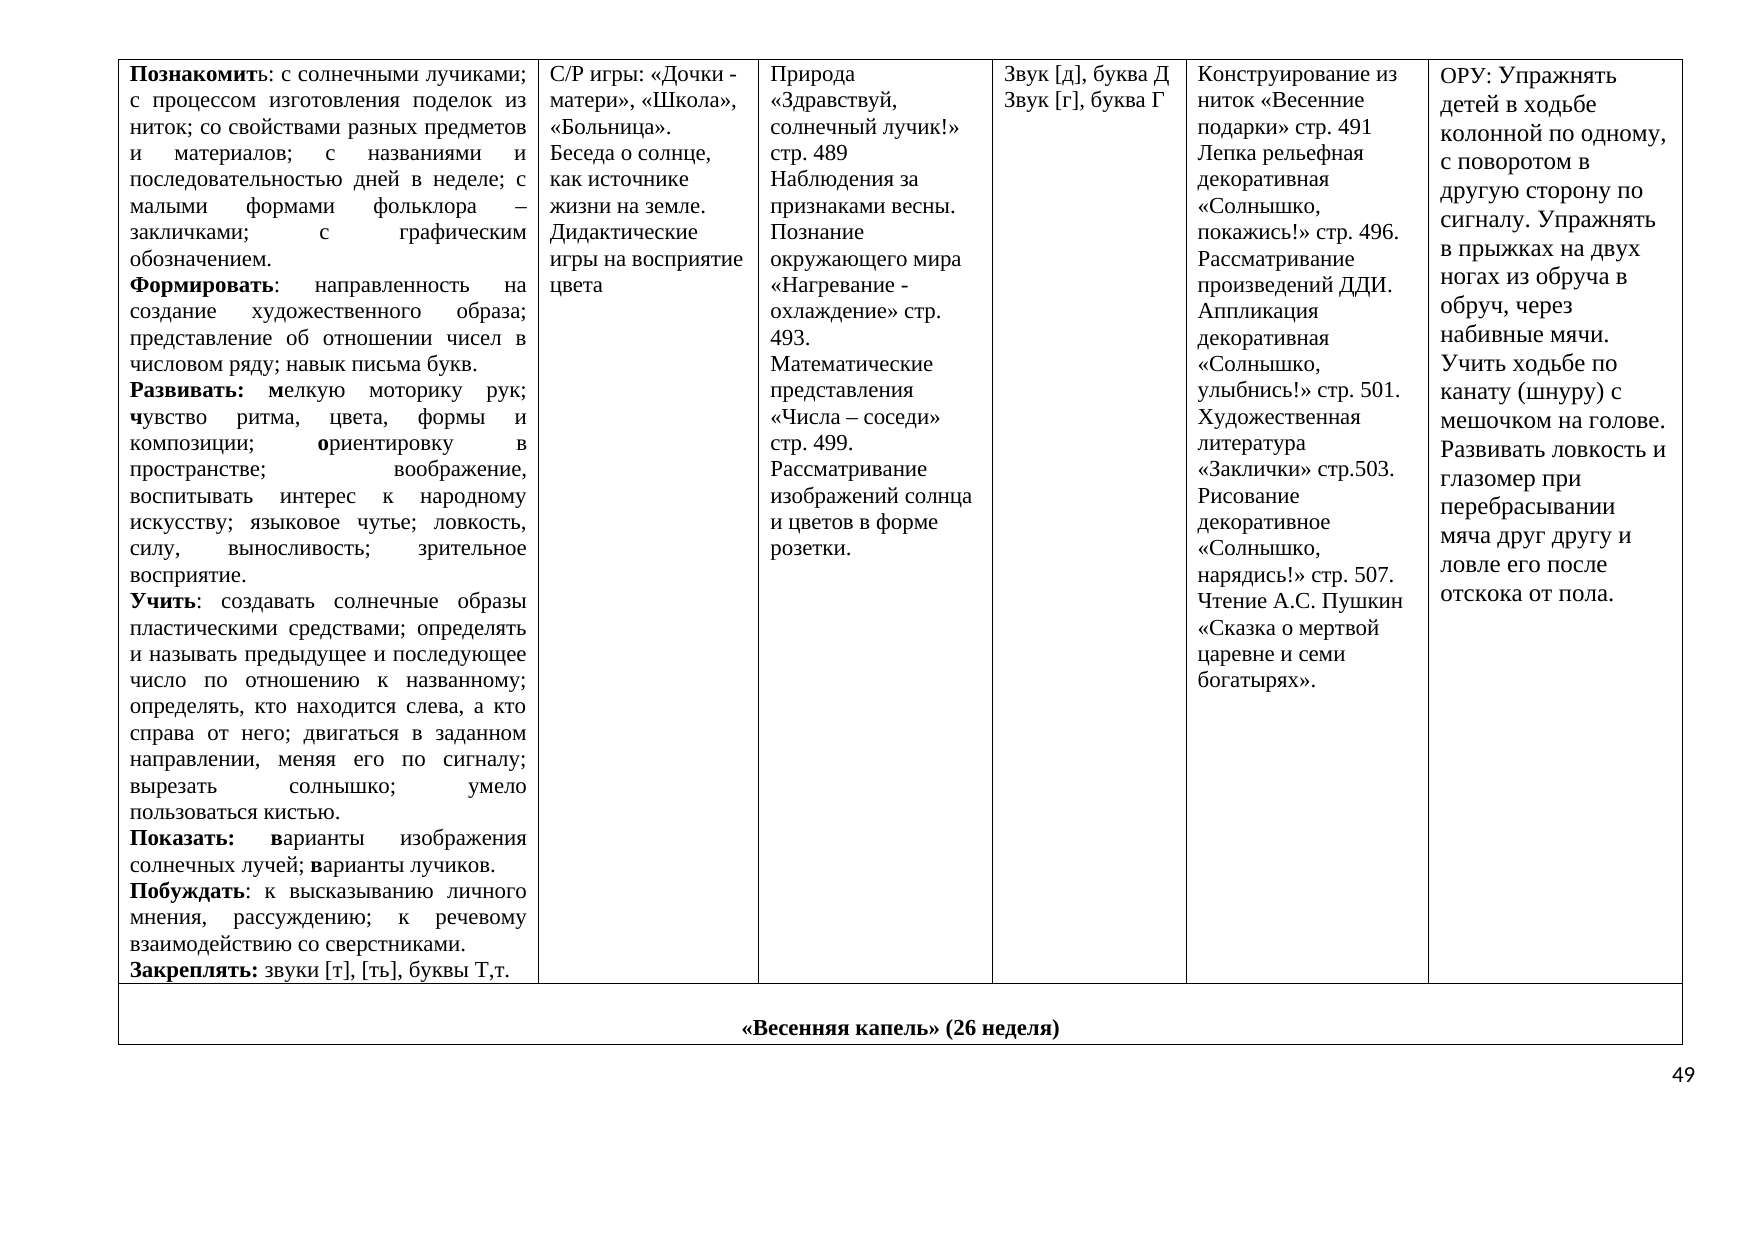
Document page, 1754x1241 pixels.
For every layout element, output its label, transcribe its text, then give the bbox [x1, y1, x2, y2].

table_cell «Весенняя капель» (26 неделя) [119, 984, 1682, 1044]
table_cell Познакомить: с солнечными лучиками; с процессом изготовления поделок из ниток; со свойствами разных предметов и материалов; с названиями и последовательностью дней в неделе; с малыми формами фольклора – закличками; с графическим обозначением. Формировать: направленность на создание художественного образа; представление об отношении чисел в числовом ряду; навык письма букв. Развивать: мелкую моторику рук; чувство ритма, цвета, формы и композиции; ориентировку в пространстве; воображение, воспитывать интерес к народному искусству; языковое чутье; ловкость, силу, выносливость; зрительное восприятие. Учить: создавать солнечные образы пластическими средствами; определять и называть предыдущее и последующее число по отношению к названному; определять, кто находится слева, а кто справа от него; двигаться в заданном направлении, меняя его по сигналу; вырезать солнышко; умело пользоваться кистью. Показать: варианты изображения солнечных лучей; варианты лучиков. Побуждать: к высказыванию личного мнения, рассуждению; к речевому взаимодействию со сверстниками. Закреплять: звуки [т], [ть], буквы Т,т. [119, 60, 538, 982]
table_cell С/Р игры: «Дочки - матери», «Школа», «Больница». Беседа о солнце, как источнике жизни на земле. Дидактические игры на восприятие цвета [539, 60, 758, 982]
table_cell Звук [д], буква Д Звук [г], буква Г [993, 60, 1186, 982]
table_cell ОРУ: Упражнять детей в ходьбе колонной по одному, с поворотом в другую сторону по сигналу. Упражнять в прыжках на двух ногах из обруча в обруч, через набивные мячи. Учить ходьбе по канату (шнуру) с мешочком на голове. Развивать ловкость и глазомер при перебрасывании мяча друг другу и ловле его после отскока от пола. [1429, 60, 1682, 982]
table_cell Природа «Здравствуй, солнечный лучик!» стр. 489 Наблюдения за признаками весны. Познание окружающего мира «Нагревание - охлаждение» стр. 493. Математические представления «Числа – соседи» стр. 499. Рассматривание изображений солнца и цветов в форме розетки. [759, 60, 992, 982]
table_cell Конструирование из ниток «Весенние подарки» стр. 491 Лепка рельефная декоративная «Солнышко, покажись!» стр. 496. Рассматривание произведений ДДИ. Аппликация декоративная «Солнышко, улыбнись!» стр. 501. Художественная литература «Заклички» стр.503. Рисование декоративное «Солнышко, нарядись!» стр. 507. Чтение А.С. Пушкин «Сказка о мертвой царевне и семи богатырях». [1187, 60, 1428, 982]
